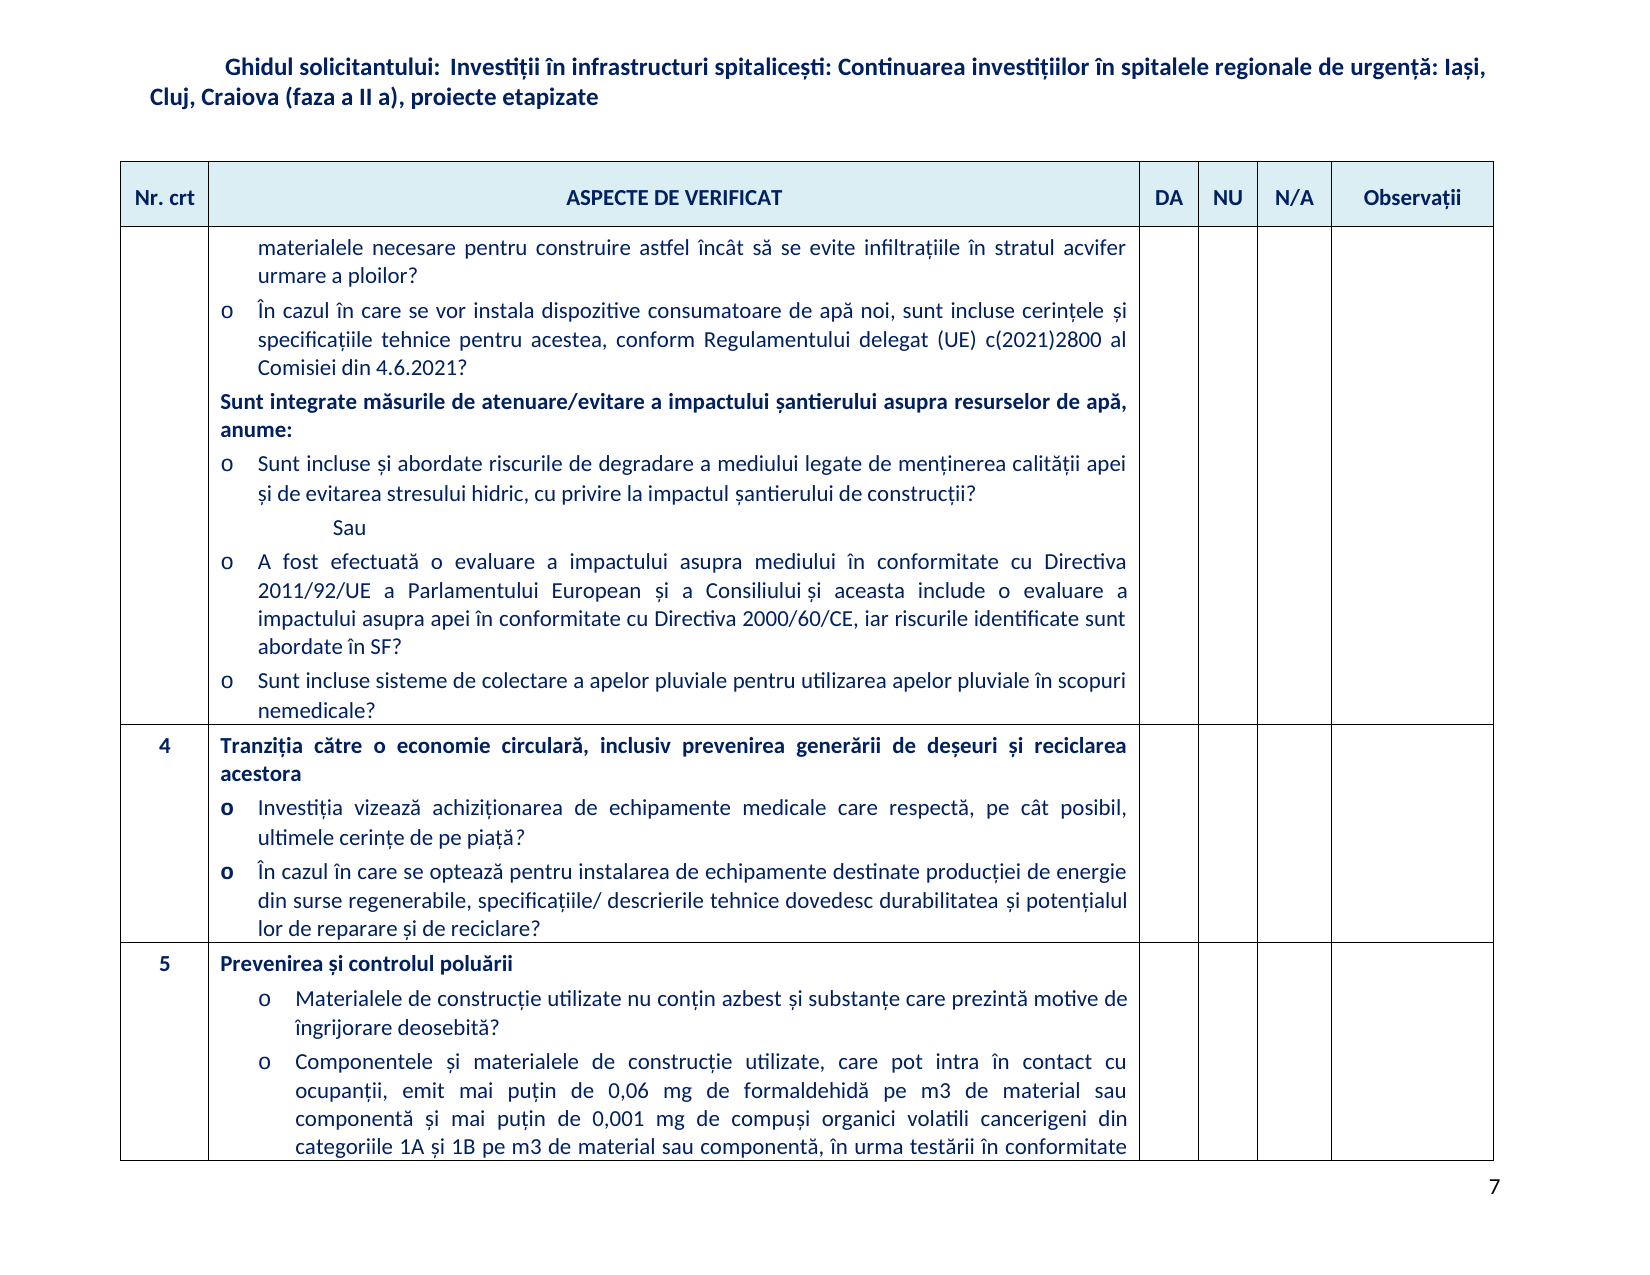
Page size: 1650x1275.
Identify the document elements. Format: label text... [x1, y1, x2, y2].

table_cell 4 [121, 725, 208, 942]
table_cell [1199, 725, 1257, 942]
table_cell [1199, 943, 1257, 1160]
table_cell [209, 227, 1139, 724]
table_header N/A [1258, 162, 1331, 226]
table_cell [1140, 227, 1198, 724]
table_cell Tranziția către o economie circulară, inclusiv prevenirea generării de deșeuri și reciclarea acestora Investiția vizează achiziționarea de echipamente medicale care respectă, pe cât posibil, ultimele cerințe de pe piață? În cazul în care se optează pentru instalarea de echipamente destinate producției de energie din surse regenerabile, specificațiile/ descrierile tehnice dovedesc durabilitatea și potențialul lor de reparare și de reciclare? [209, 725, 1139, 942]
table_header ASPECTE DE VERIFICAT [209, 162, 1139, 226]
table_cell [1258, 943, 1331, 1160]
table_cell [1140, 725, 1198, 942]
table_cell [1332, 725, 1493, 942]
table_cell [1199, 227, 1257, 724]
table_header NU [1199, 162, 1257, 226]
table_cell [1332, 943, 1493, 1160]
table_cell [1258, 227, 1331, 724]
table_header DA [1140, 162, 1198, 226]
table_header Observații [1332, 162, 1493, 226]
table_cell [1258, 725, 1331, 942]
table_cell 3 [121, 227, 208, 724]
table_header Nr. crt [121, 162, 208, 226]
table_cell [1140, 943, 1198, 1160]
table_cell 5 [121, 943, 208, 1160]
table_cell [1332, 227, 1493, 724]
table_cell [209, 943, 1139, 1160]
